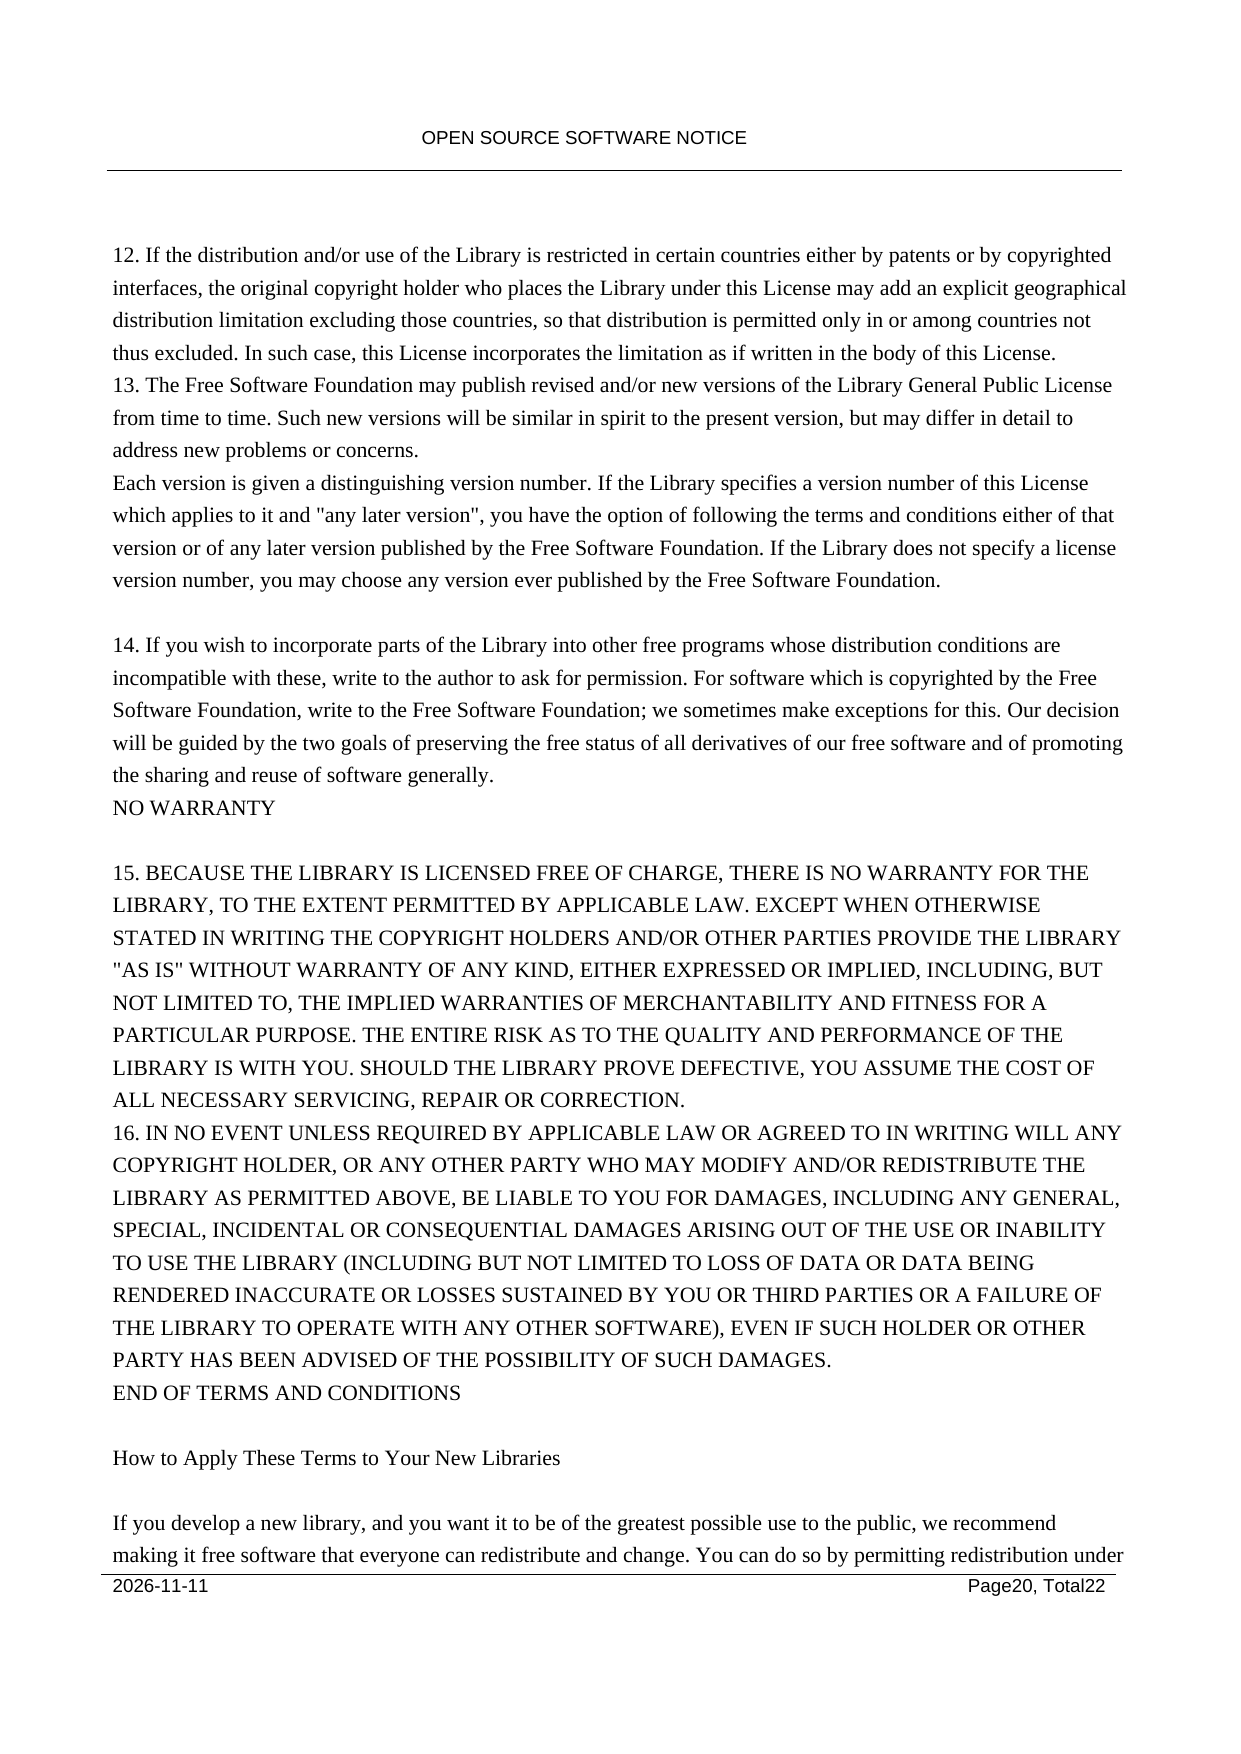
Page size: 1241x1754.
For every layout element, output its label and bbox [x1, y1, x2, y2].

text [112, 206, 1128, 1571]
